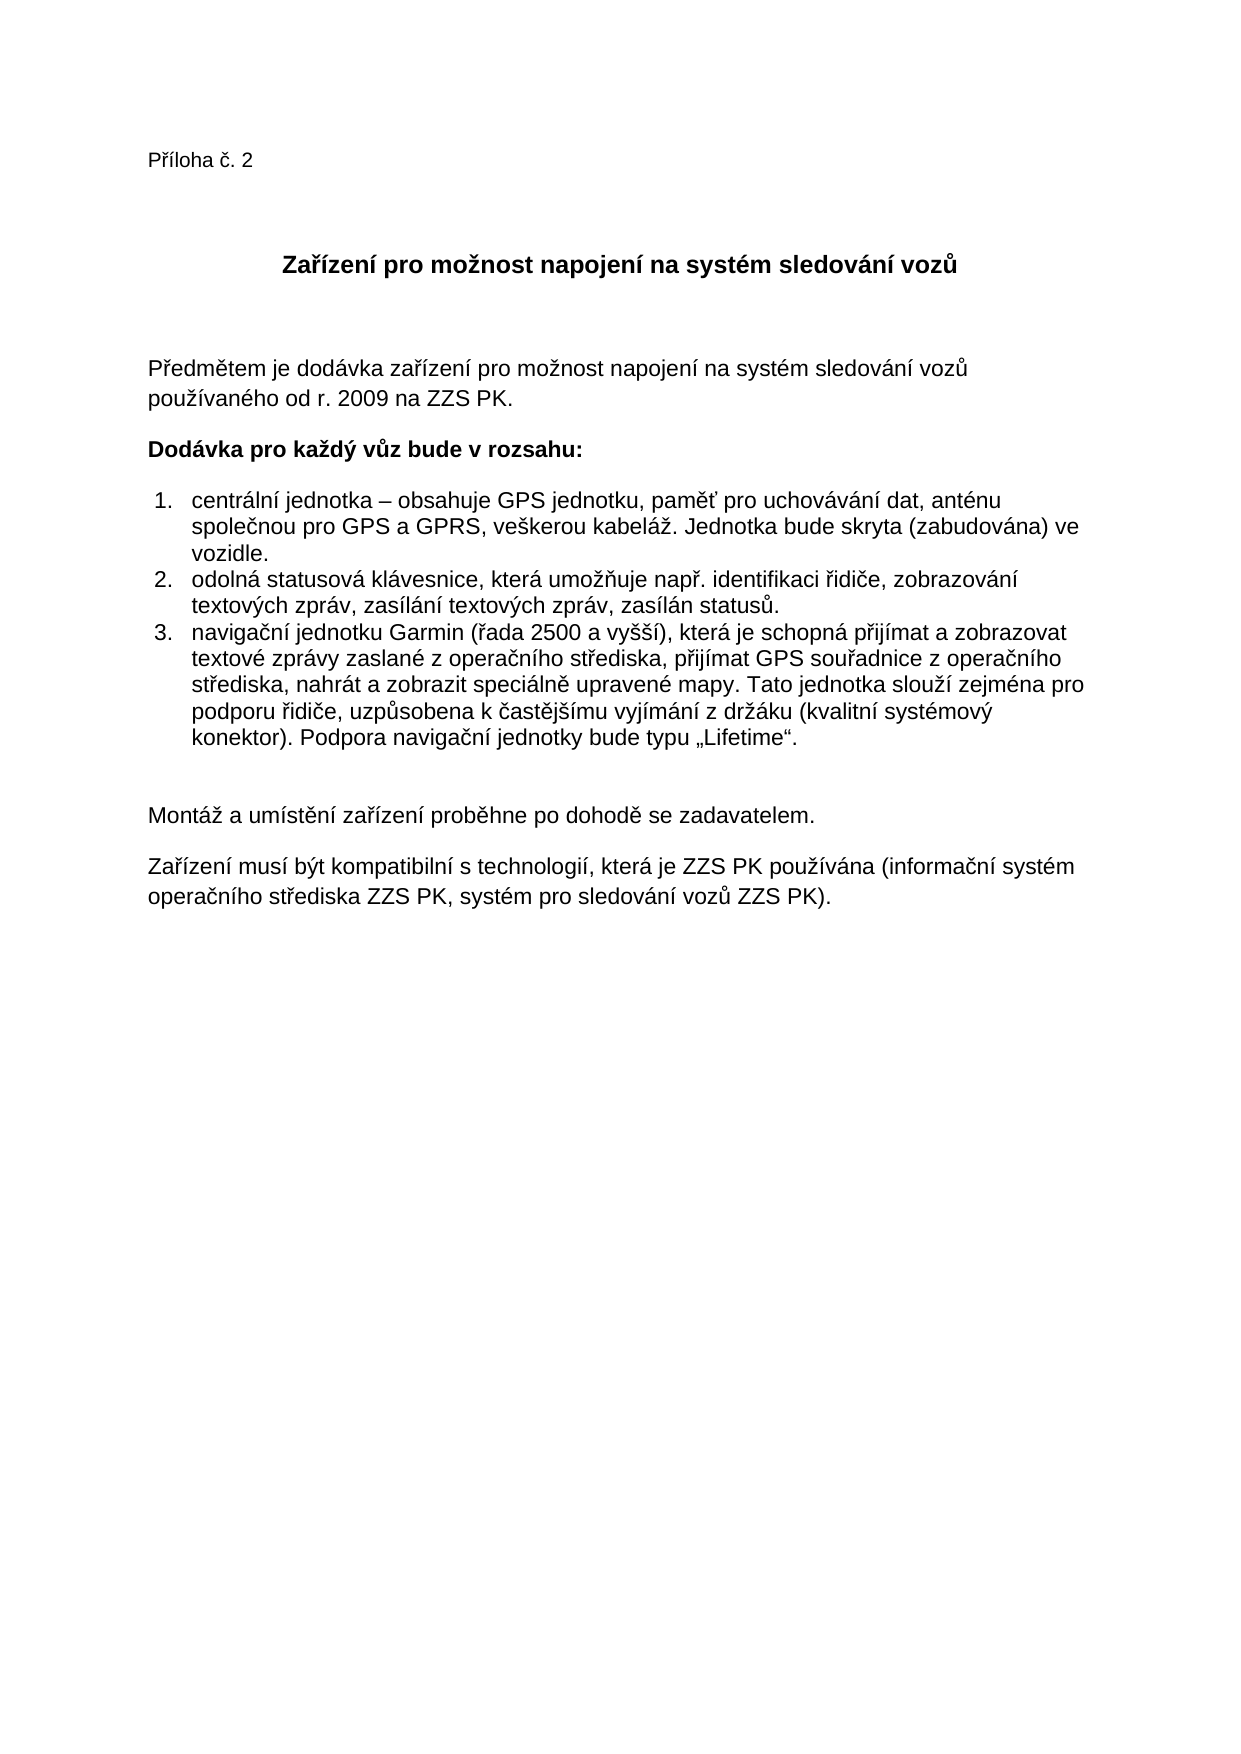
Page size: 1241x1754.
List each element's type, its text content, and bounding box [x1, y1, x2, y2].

text Zařízení musí být kompatibilní s technologií, která je ZZS PK používána (informační systém operačního střediska ZZS PK, systém pro sledování vozů ZZS PK). [148, 853, 1093, 909]
list odolná statusová klávesnice, která umožňuje např. identifikaci řidiče, zobrazování textových zpráv, zasílání textových zpráv, zasílán statusů. [154, 566, 1093, 619]
text Předmětem je dodávka zařízení pro možnost napojení na systém sledování vozů používaného od r. 2009 na ZZS PK. [148, 355, 1093, 411]
text Příloha č. 2 [148, 148, 1093, 172]
text Zařízení pro možnost napojení na systém sledování vozů [148, 250, 1093, 278]
list navigační jednotku Garmin (řada 2500 a vyšší), která je schopná přijímat a zobrazovat textové zprávy zaslané z operačního střediska, přijímat GPS souřadnice z operačního střediska, nahrát a zobrazit speciálně upravené mapy. Tato jednotka slouží zejména pro podporu řidiče, uzpůsobena k častějšímu vyjímání z držáku (kvalitní systémový konektor). Podpora navigační jednotky bude typu „Lifetime“. [154, 619, 1093, 751]
text Dodávka pro každý vůz bude v rozsahu: [148, 436, 1093, 462]
list centrální jednotka – obsahuje GPS jednotku, paměť pro uchovávání dat, anténu společnou pro GPS a GPRS, veškerou kabeláž. Jednotka bude skryta (zabudována) ve vozidle. [154, 487, 1093, 566]
text Montáž a umístění zařízení proběhne po dohodě se zadavatelem. [148, 802, 1093, 828]
